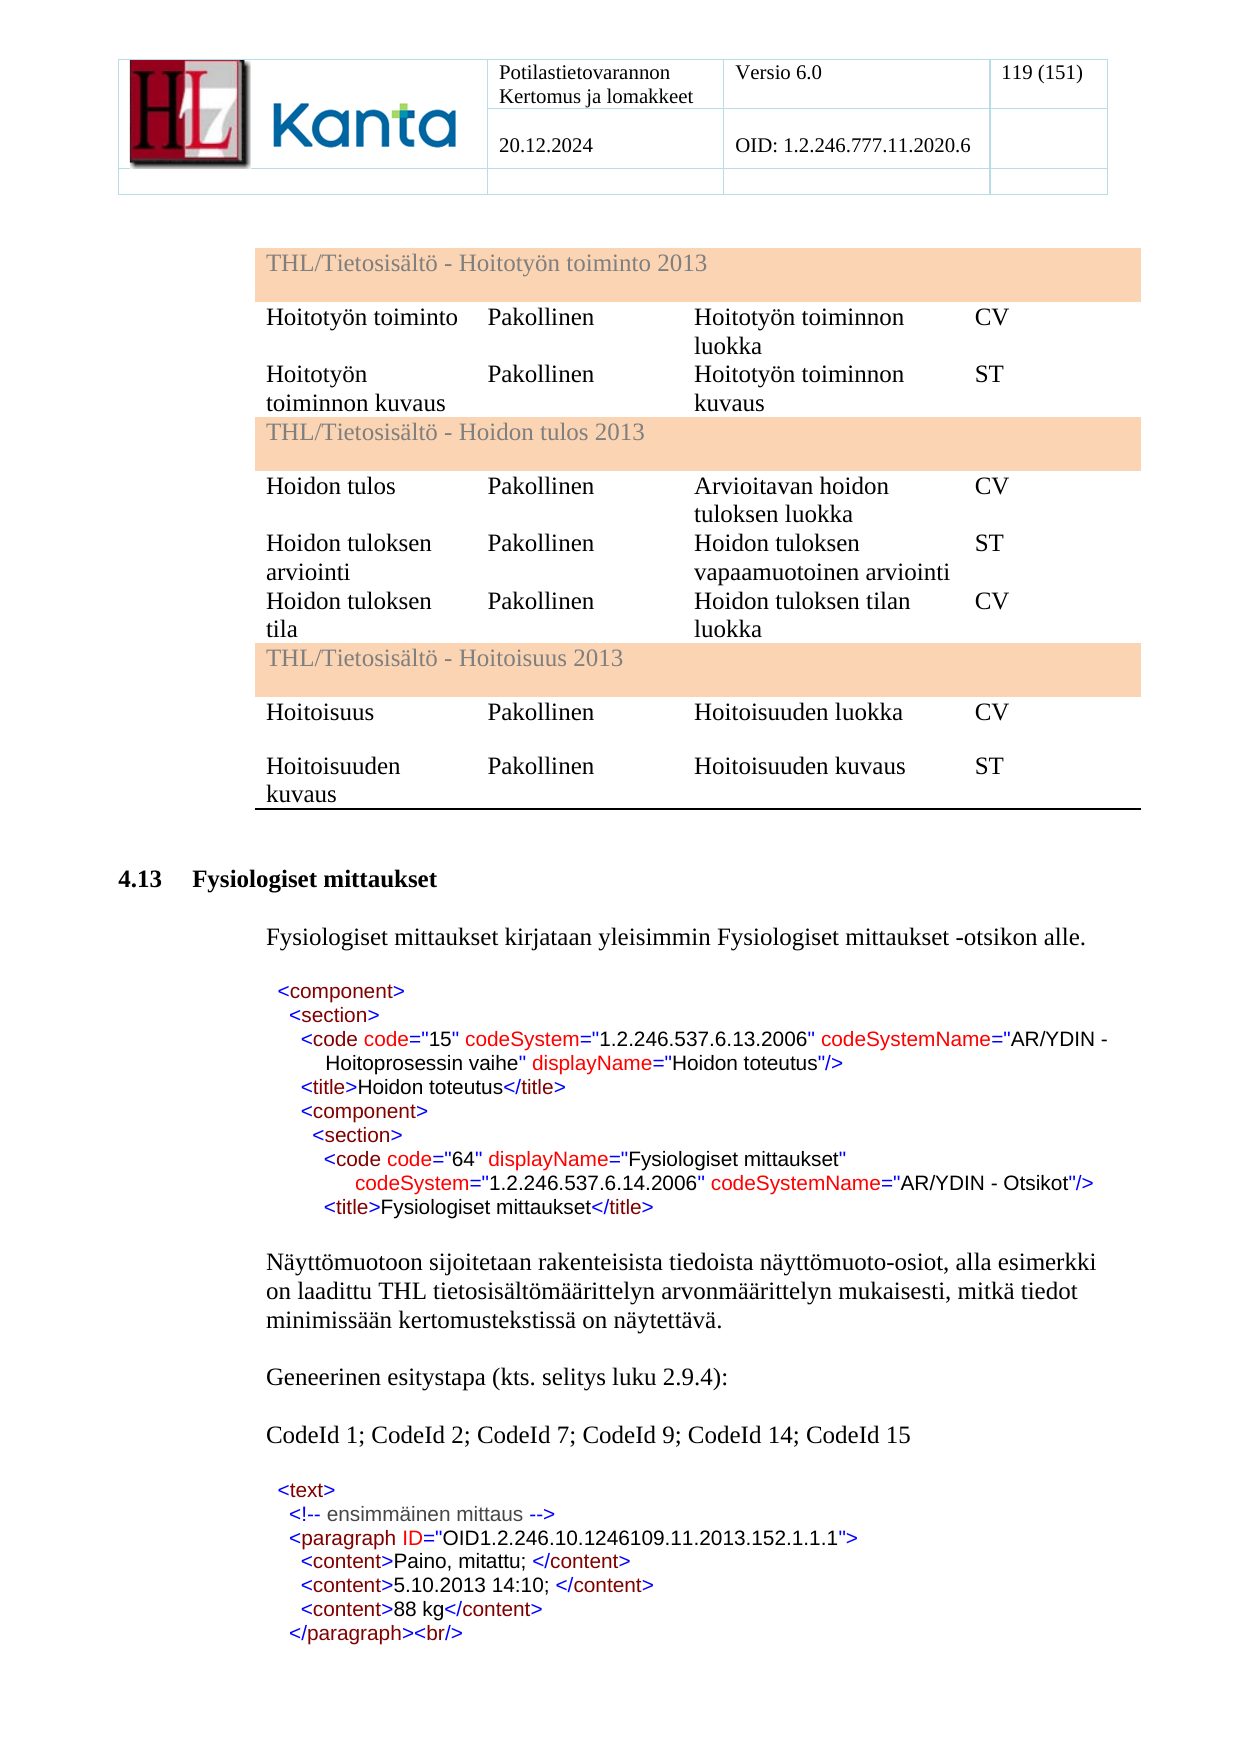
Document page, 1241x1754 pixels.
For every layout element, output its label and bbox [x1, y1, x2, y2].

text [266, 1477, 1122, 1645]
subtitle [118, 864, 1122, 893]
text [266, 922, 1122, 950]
picture [129, 60, 252, 169]
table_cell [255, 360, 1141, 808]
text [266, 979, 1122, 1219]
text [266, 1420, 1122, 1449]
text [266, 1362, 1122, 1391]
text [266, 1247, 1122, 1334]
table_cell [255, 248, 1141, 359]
picture [264, 93, 467, 159]
